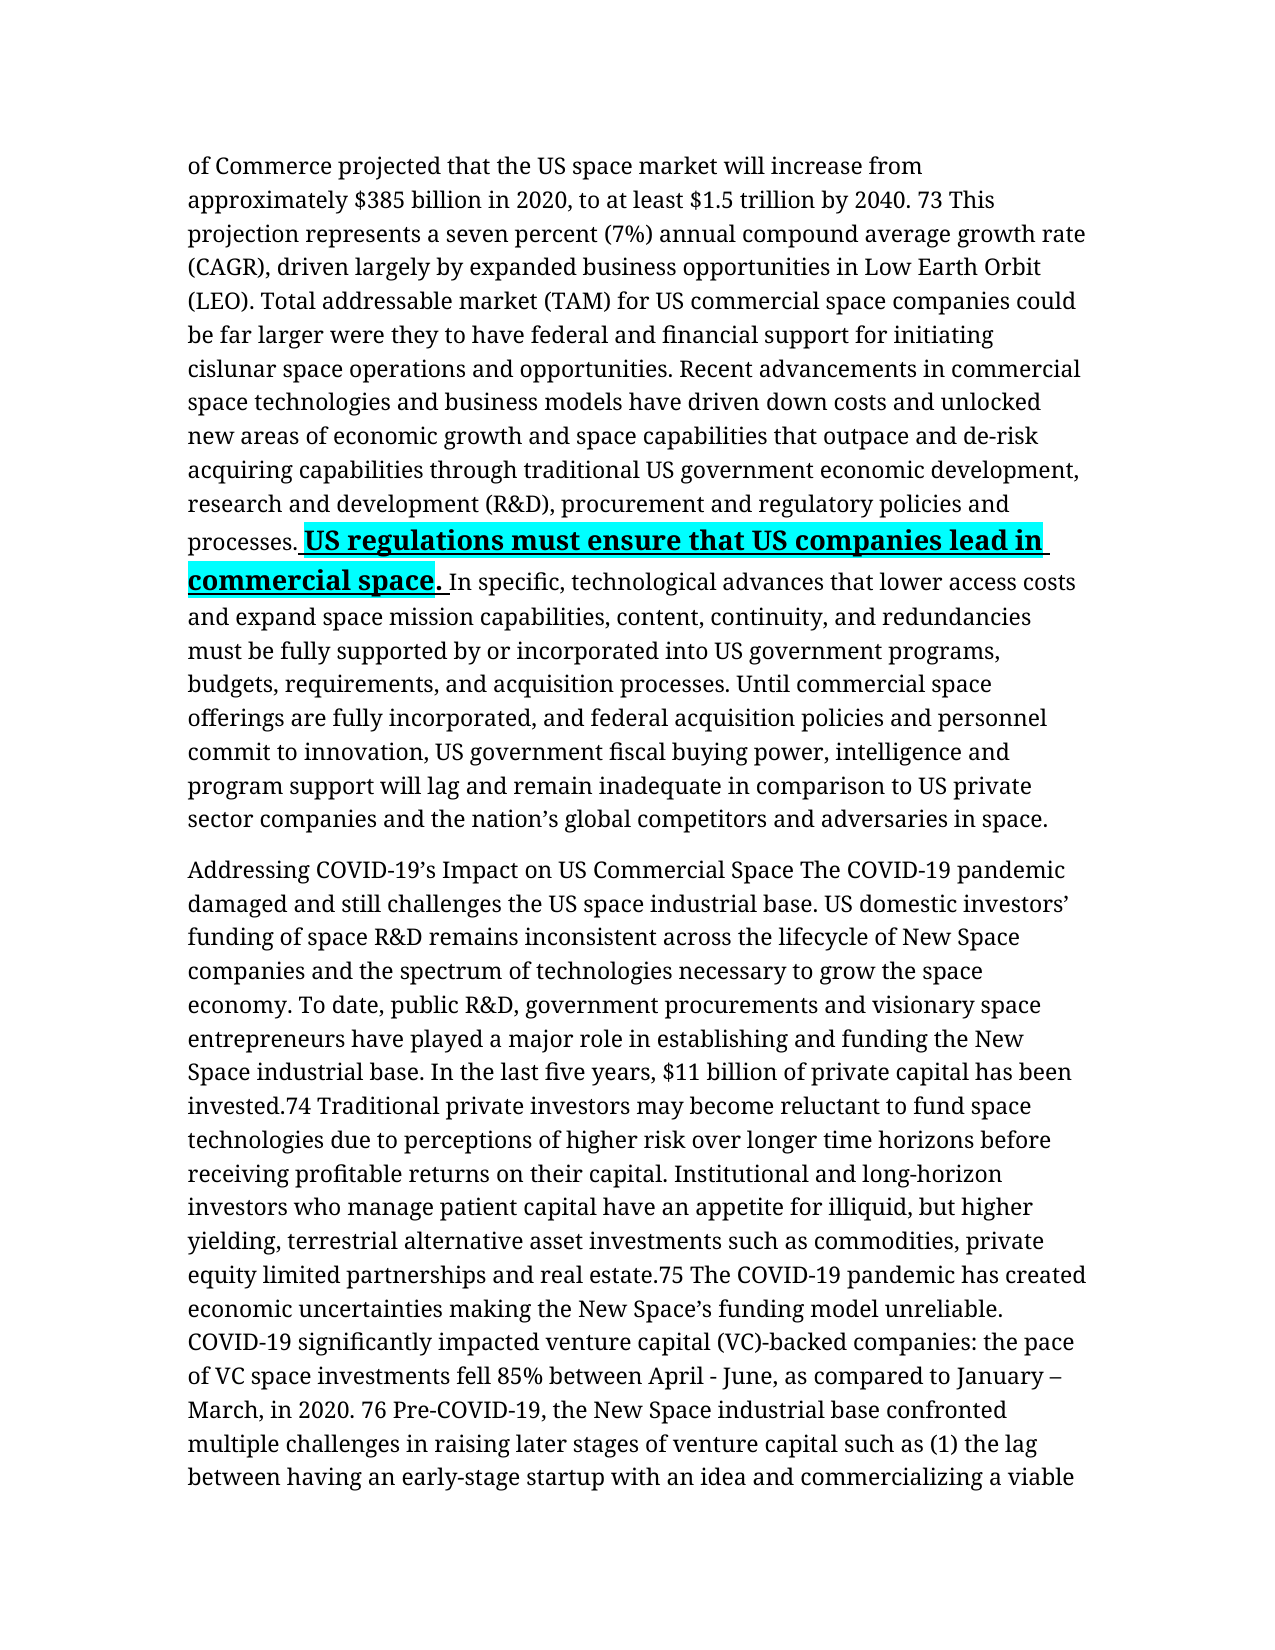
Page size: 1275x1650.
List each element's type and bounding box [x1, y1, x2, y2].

text [187, 854, 1087, 1492]
text [187, 150, 1087, 834]
